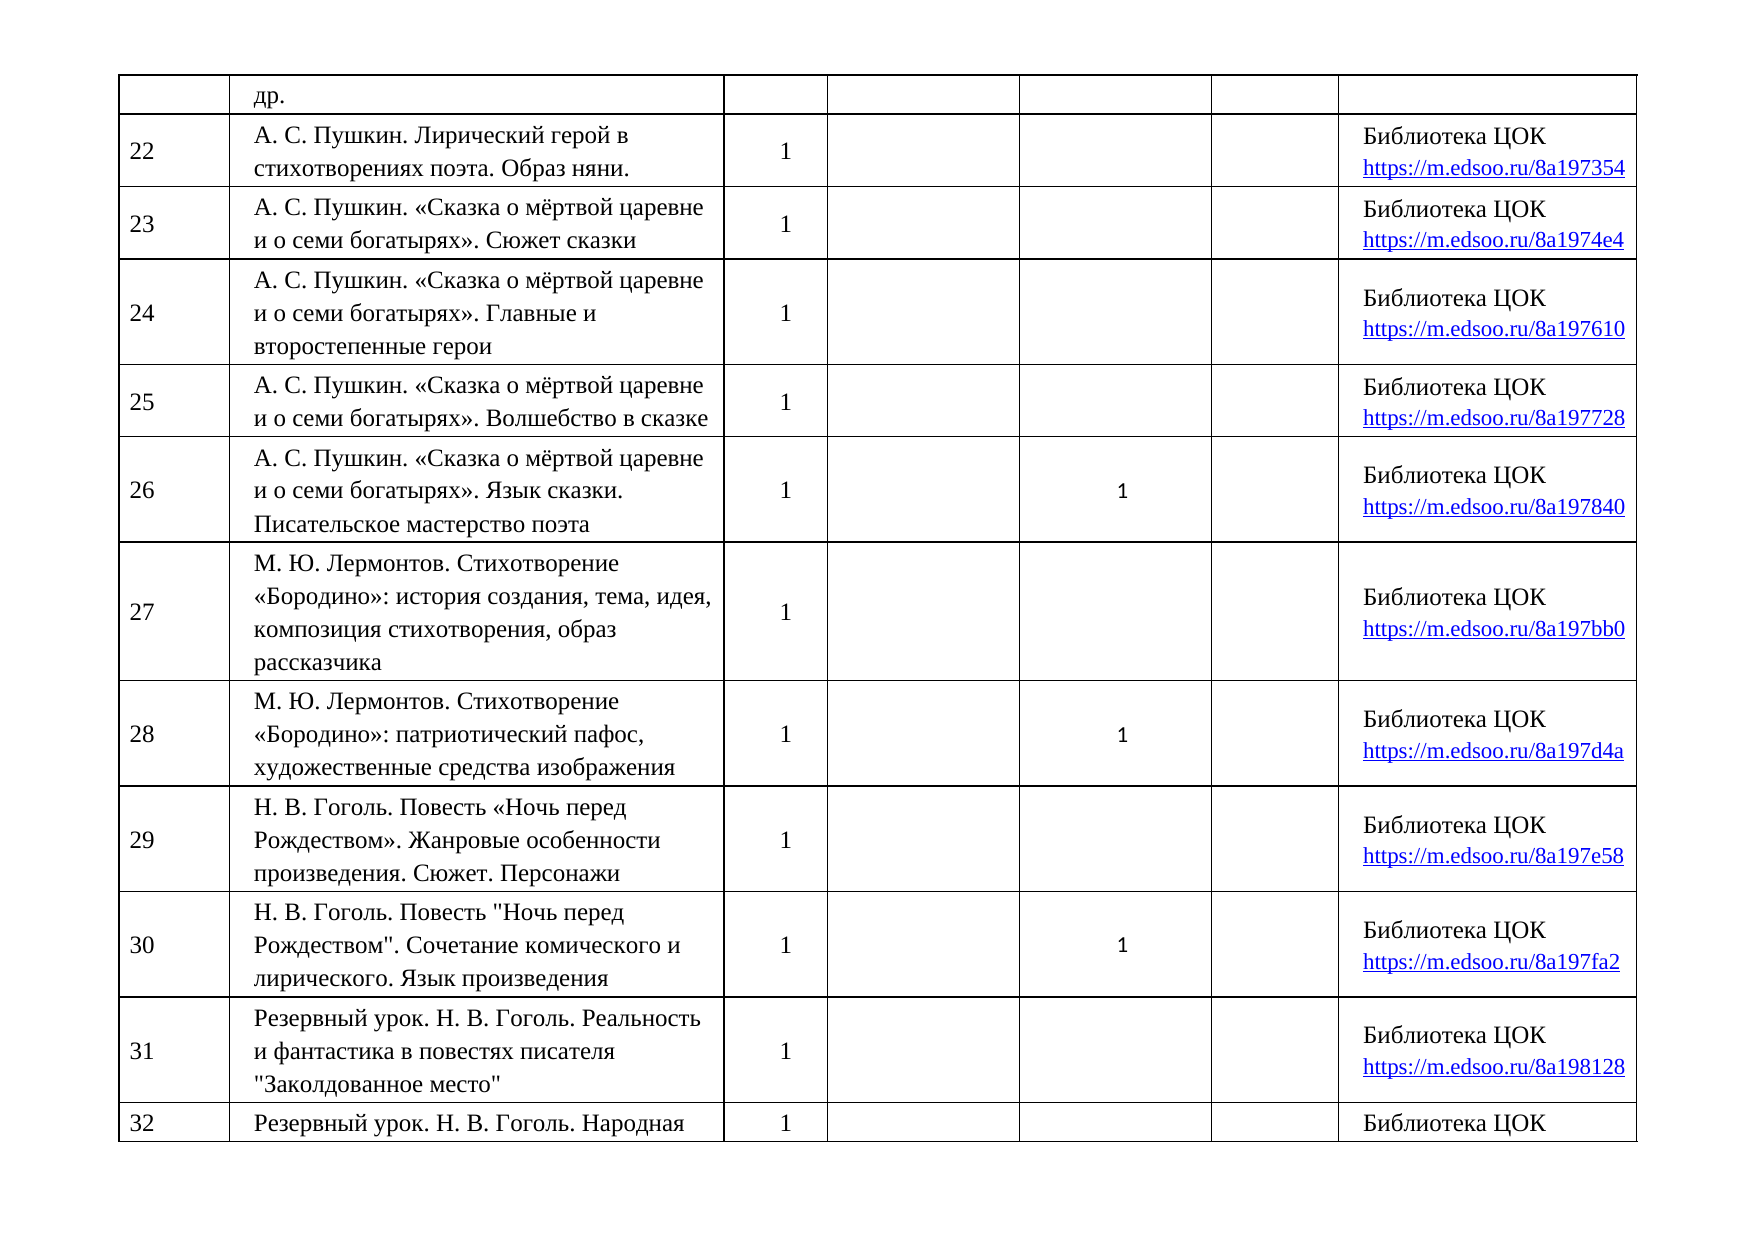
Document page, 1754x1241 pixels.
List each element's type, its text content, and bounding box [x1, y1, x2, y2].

table_cell А. С. Пушкин. «Сказка о мёртвой царевне и о семи богатырях». Волшебство в сказке [230, 365, 723, 436]
table_cell Библиотека ЦОК https://m.edsoo.ru/8a197610 [1339, 260, 1636, 363]
table_cell [1212, 787, 1338, 891]
table_cell 1 [1020, 681, 1211, 785]
table_cell 1 [725, 681, 827, 785]
table_cell [1212, 115, 1338, 186]
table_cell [1339, 1103, 1636, 1141]
table_cell 31 [120, 998, 229, 1101]
table_cell Библиотека ЦОК https://m.edsoo.ru/8a197728 [1339, 365, 1636, 436]
table_cell 27 [120, 543, 229, 680]
table_cell 32 [120, 1103, 229, 1141]
table_cell 1 [1020, 437, 1211, 541]
table_cell 1 [725, 115, 827, 186]
table_cell [1020, 1103, 1211, 1141]
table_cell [230, 76, 723, 113]
table_cell 29 [120, 787, 229, 891]
table_cell [828, 787, 1019, 891]
table_cell Библиотека ЦОК https://m.edsoo.ru/8a197840 [1339, 437, 1636, 541]
table_cell [1212, 681, 1338, 785]
table_cell [828, 76, 1019, 113]
table_cell 1 [725, 892, 827, 996]
table_cell [1212, 1103, 1338, 1141]
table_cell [230, 1103, 723, 1141]
table_cell [1212, 892, 1338, 996]
table_cell 24 [120, 260, 229, 363]
table_cell 1 [725, 787, 827, 891]
table_cell 1 [725, 187, 827, 258]
table_cell 1 [725, 1103, 827, 1141]
table_cell 1 [725, 998, 827, 1101]
table_cell [1212, 260, 1338, 363]
table_cell 23 [120, 187, 229, 258]
table_cell 25 [120, 365, 229, 436]
table_cell Резервный урок. Н. В. Гоголь. Реальность и фантастика в повестях писателя "Заколдованное место" [230, 998, 723, 1101]
table_cell [1020, 543, 1211, 680]
table_cell [1020, 76, 1211, 113]
table_cell Библиотека ЦОК https://m.edsoo.ru/8a197e58 [1339, 787, 1636, 891]
table_cell [1212, 543, 1338, 680]
table_cell [828, 187, 1019, 258]
table_cell [828, 998, 1019, 1101]
table_cell [828, 892, 1019, 996]
table_cell [1212, 998, 1338, 1101]
table_cell [828, 260, 1019, 363]
table_cell Библиотека ЦОК https://m.edsoo.ru/8a197fa2 [1339, 892, 1636, 996]
table_cell А. С. Пушкин. Лирический герой в стихотворениях поэта. Образ няни. [230, 115, 723, 186]
table_cell Библиотека ЦОК https://m.edsoo.ru/8a197354 [1339, 115, 1636, 186]
table_cell [828, 1103, 1019, 1141]
table_cell 1 [725, 365, 827, 436]
table_cell [1212, 76, 1338, 113]
table_cell Н. В. Гоголь. Повесть «Ночь перед Рождеством». Жанровые особенности произведения. Сюжет. Персонажи [230, 787, 723, 891]
table_cell 1 [1020, 892, 1211, 996]
table_cell Библиотека ЦОК https://m.edsoo.ru/8a1974e4 [1339, 187, 1636, 258]
table_cell [828, 543, 1019, 680]
table_cell [1212, 187, 1338, 258]
table_cell 22 [120, 115, 229, 186]
table_cell [1212, 365, 1338, 436]
table_cell 21 [120, 76, 229, 113]
table_cell Библиотека ЦОК https://m.edsoo.ru/8a197d4a [1339, 681, 1636, 785]
table_cell [828, 681, 1019, 785]
table_cell М. Ю. Лермонтов. Стихотворение «Бородино»: патриотический пафос, художественные средства изображения [230, 681, 723, 785]
table_cell [1020, 365, 1211, 436]
table_cell [1212, 437, 1338, 541]
table_cell 1 [725, 76, 827, 113]
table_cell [1339, 76, 1636, 113]
table_cell [1020, 260, 1211, 363]
table_cell Библиотека ЦОК https://m.edsoo.ru/8a198128 [1339, 998, 1636, 1101]
table_cell [828, 115, 1019, 186]
table_cell [1020, 115, 1211, 186]
table_cell М. Ю. Лермонтов. Стихотворение «Бородино»: история создания, тема, идея, композиция стихотворения, образ рассказчика [230, 543, 723, 680]
table_cell 30 [120, 892, 229, 996]
table_cell А. С. Пушкин. «Сказка о мёртвой царевне и о семи богатырях». Сюжет сказки [230, 187, 723, 258]
table_cell А. С. Пушкин. «Сказка о мёртвой царевне и о семи богатырях». Язык сказки. Писательское мастерство поэта [230, 437, 723, 541]
table_cell [1020, 187, 1211, 258]
table_cell 1 [725, 260, 827, 363]
table_cell [828, 437, 1019, 541]
table_cell Н. В. Гоголь. Повесть "Ночь перед Рождеством". Сочетание комического и лирического. Язык произведения [230, 892, 723, 996]
table_cell [828, 365, 1019, 436]
table_cell А. С. Пушкин. «Сказка о мёртвой царевне и о семи богатырях». Главные и второстепенные герои [230, 260, 723, 363]
table_cell 1 [725, 437, 827, 541]
table_cell 26 [120, 437, 229, 541]
table_cell 28 [120, 681, 229, 785]
table_cell Библиотека ЦОК https://m.edsoo.ru/8a197bb0 [1339, 543, 1636, 680]
table_cell 1 [725, 543, 827, 680]
table_cell [1020, 787, 1211, 891]
table_cell [1020, 998, 1211, 1101]
